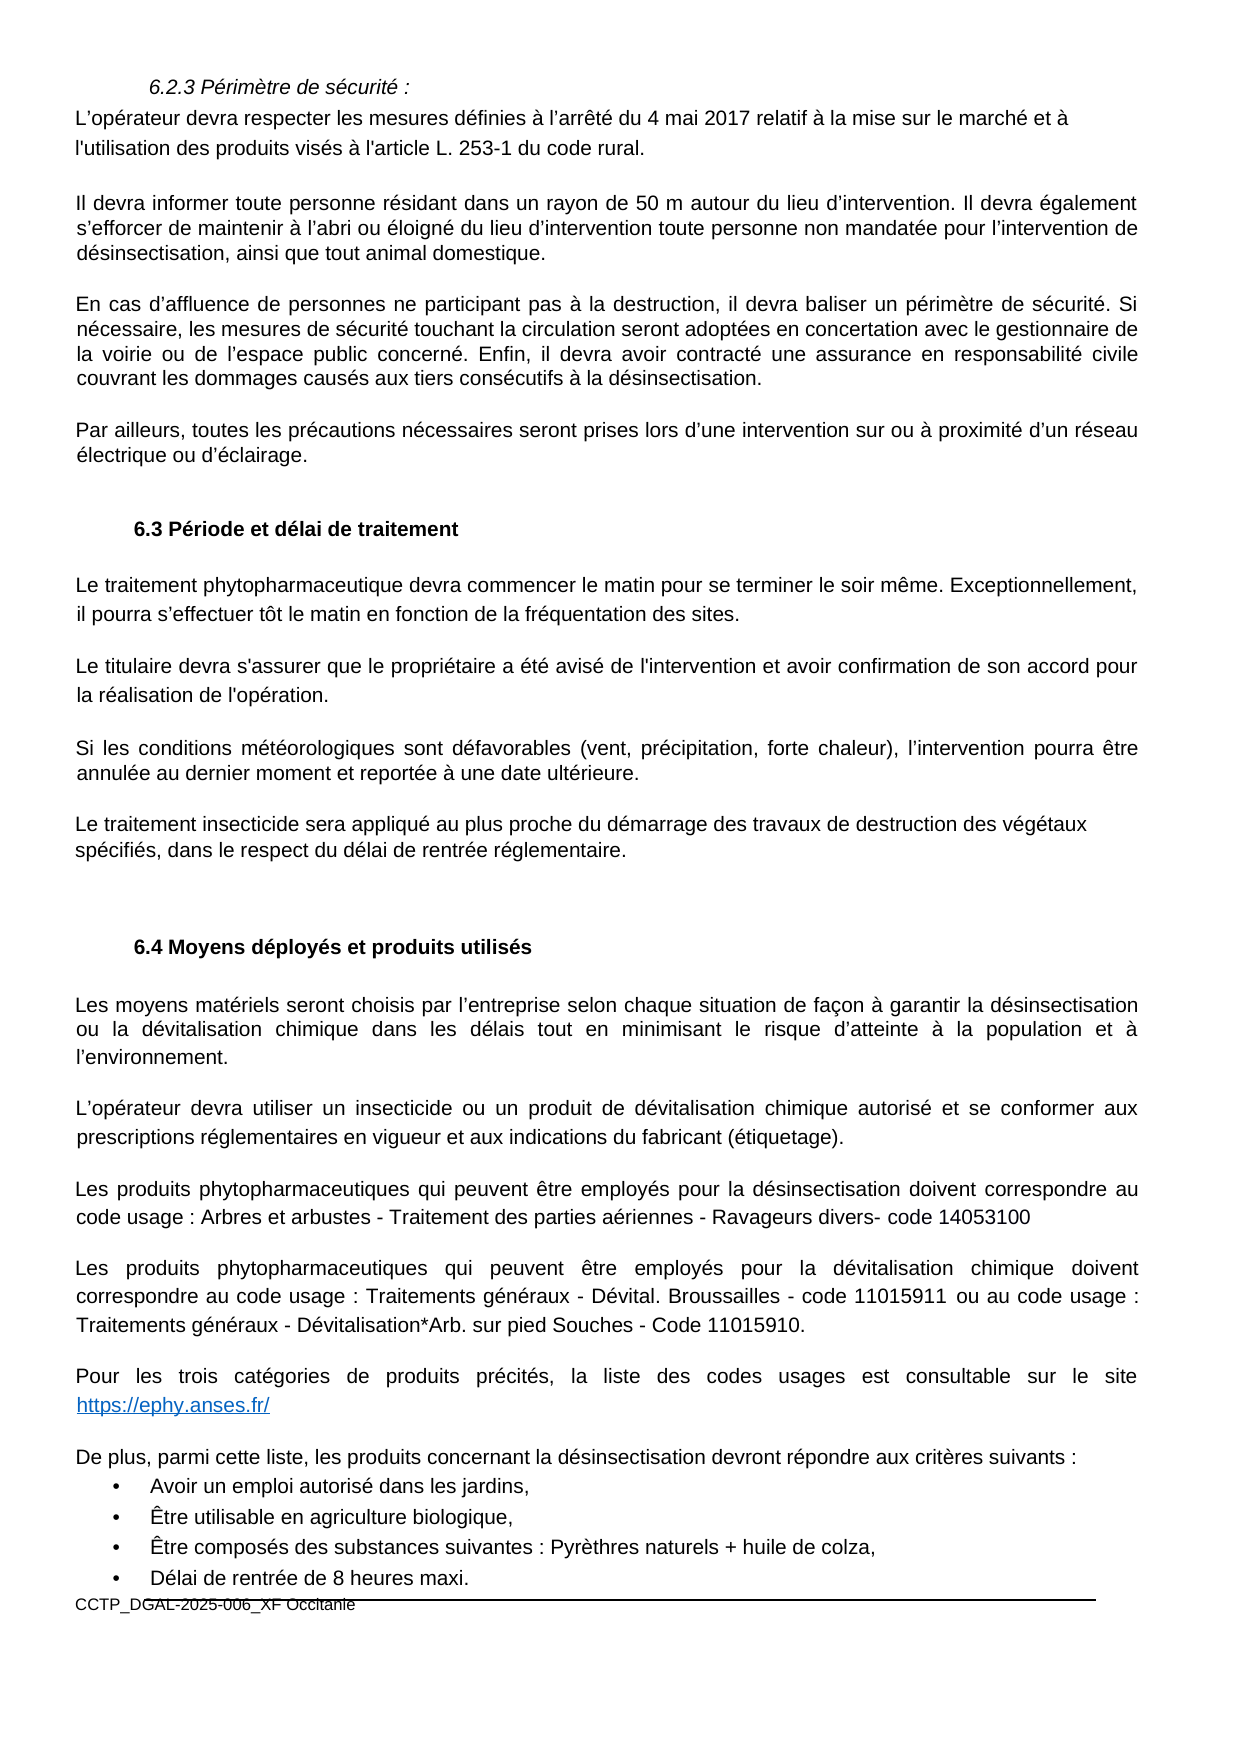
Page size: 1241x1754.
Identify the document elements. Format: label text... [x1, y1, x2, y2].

list Avoir un emploi autorisé dans les jardins, [112, 1471, 1140, 1499]
text Le titulaire devra s'assurer que le propriétaire a été avisé de l'intervention et avoir confirmation de son accord pour la réalisation de l'opération. [75, 654, 1140, 708]
text Si les conditions météorologiques sont défavorables (vent, précipitation, forte chaleur), l’intervention pourra être annulée au dernier moment et reportée à une date ultérieure. [75, 736, 1140, 784]
subtitle Période et délai de traitement [133, 517, 783, 541]
text Les moyens matériels seront choisis par l’entreprise selon chaque situation de façon à garantir la désinsectisation ou la dévitalisation chimique dans les délais tout en minimisant le risque d’atteinte à la population et à l’environnement. [75, 993, 1140, 1069]
text Par ailleurs, toutes les précautions nécessaires seront prises lors d’une intervention sur ou à proximité d’un réseau électrique ou d’éclairage. [75, 417, 1140, 466]
list Délai de rentrée de 8 heures maxi. [112, 1562, 1140, 1591]
text De plus, parmi cette liste, les produits concernant la désinsectisation devront répondre aux critères suivants : [75, 1445, 1140, 1469]
list Être utilisable en agriculture biologique, [112, 1501, 1140, 1530]
text En cas d’affluence de personnes ne participant pas à la destruction, il devra baliser un périmètre de sécurité. Si nécessaire, les mesures de sécurité touchant la circulation seront adoptées en concertation avec le gestionnaire de la voirie ou de l’espace public concerné. Enfin, il devra avoir contracté une assurance en responsabilité civile couvrant les dommages causés aux tiers consécutifs à la désinsectisation. [75, 292, 1140, 390]
text Les produits phytopharmaceutiques qui peuvent être employés pour la désinsectisation doivent correspondre au code usage : Arbres et arbustes - Traitement des parties aériennes - Ravageurs divers- code 14053100 [75, 1177, 1140, 1230]
subtitle Moyens déployés et produits utilisés [133, 935, 783, 959]
text Les produits phytopharmaceutiques qui peuvent être employés pour la dévitalisation chimique doivent correspondre au code usage : Traitements généraux - Dévital. Broussailles - code 11015911 ou au code usage : Traitements généraux - Dévitalisation*Arb. sur pied Souches - Code 11015910. [75, 1256, 1140, 1337]
text L’opérateur devra utiliser un insecticide ou un produit de dévitalisation chimique autorisé et se conformer aux prescriptions réglementaires en vigueur et aux indications du fabricant (étiquetage). [75, 1096, 1140, 1149]
text Pour les trois catégories de produits précités, la liste des codes usages est consultable sur le site https://ephy.anses.fr/ [75, 1363, 1140, 1417]
text Le traitement insecticide sera appliqué au plus proche du démarrage des travaux de destruction des végétaux spécifiés, dans le respect du délai de rentrée réglementaire. [75, 812, 1165, 861]
text Il devra informer toute personne résidant dans un rayon de 50 m autour du lieu d’intervention. Il devra également s’efforcer de maintenir à l’abri ou éloigné du lieu d’intervention toute personne non mandatée pour l’intervention de désinsectisation, ainsi que tout animal domestique. [75, 191, 1140, 264]
text L’opérateur devra respecter les mesures définies à l’arrêté du 4 mai 2017 relatif à la mise sur le marché et à l'utilisation des produits visés à l'article L. 253-1 du code rural. [75, 106, 1165, 161]
list Être composés des substances suivantes : Pyrèthres naturels + huile de colza, [112, 1531, 1140, 1560]
subtitle Périmètre de sécurité : [148, 75, 783, 99]
text Le traitement phytopharmaceutique devra commencer le matin pour se terminer le soir même. Exceptionnellement, il pourra s’effectuer tôt le matin en fonction de la fréquentation des sites. [75, 573, 1140, 627]
